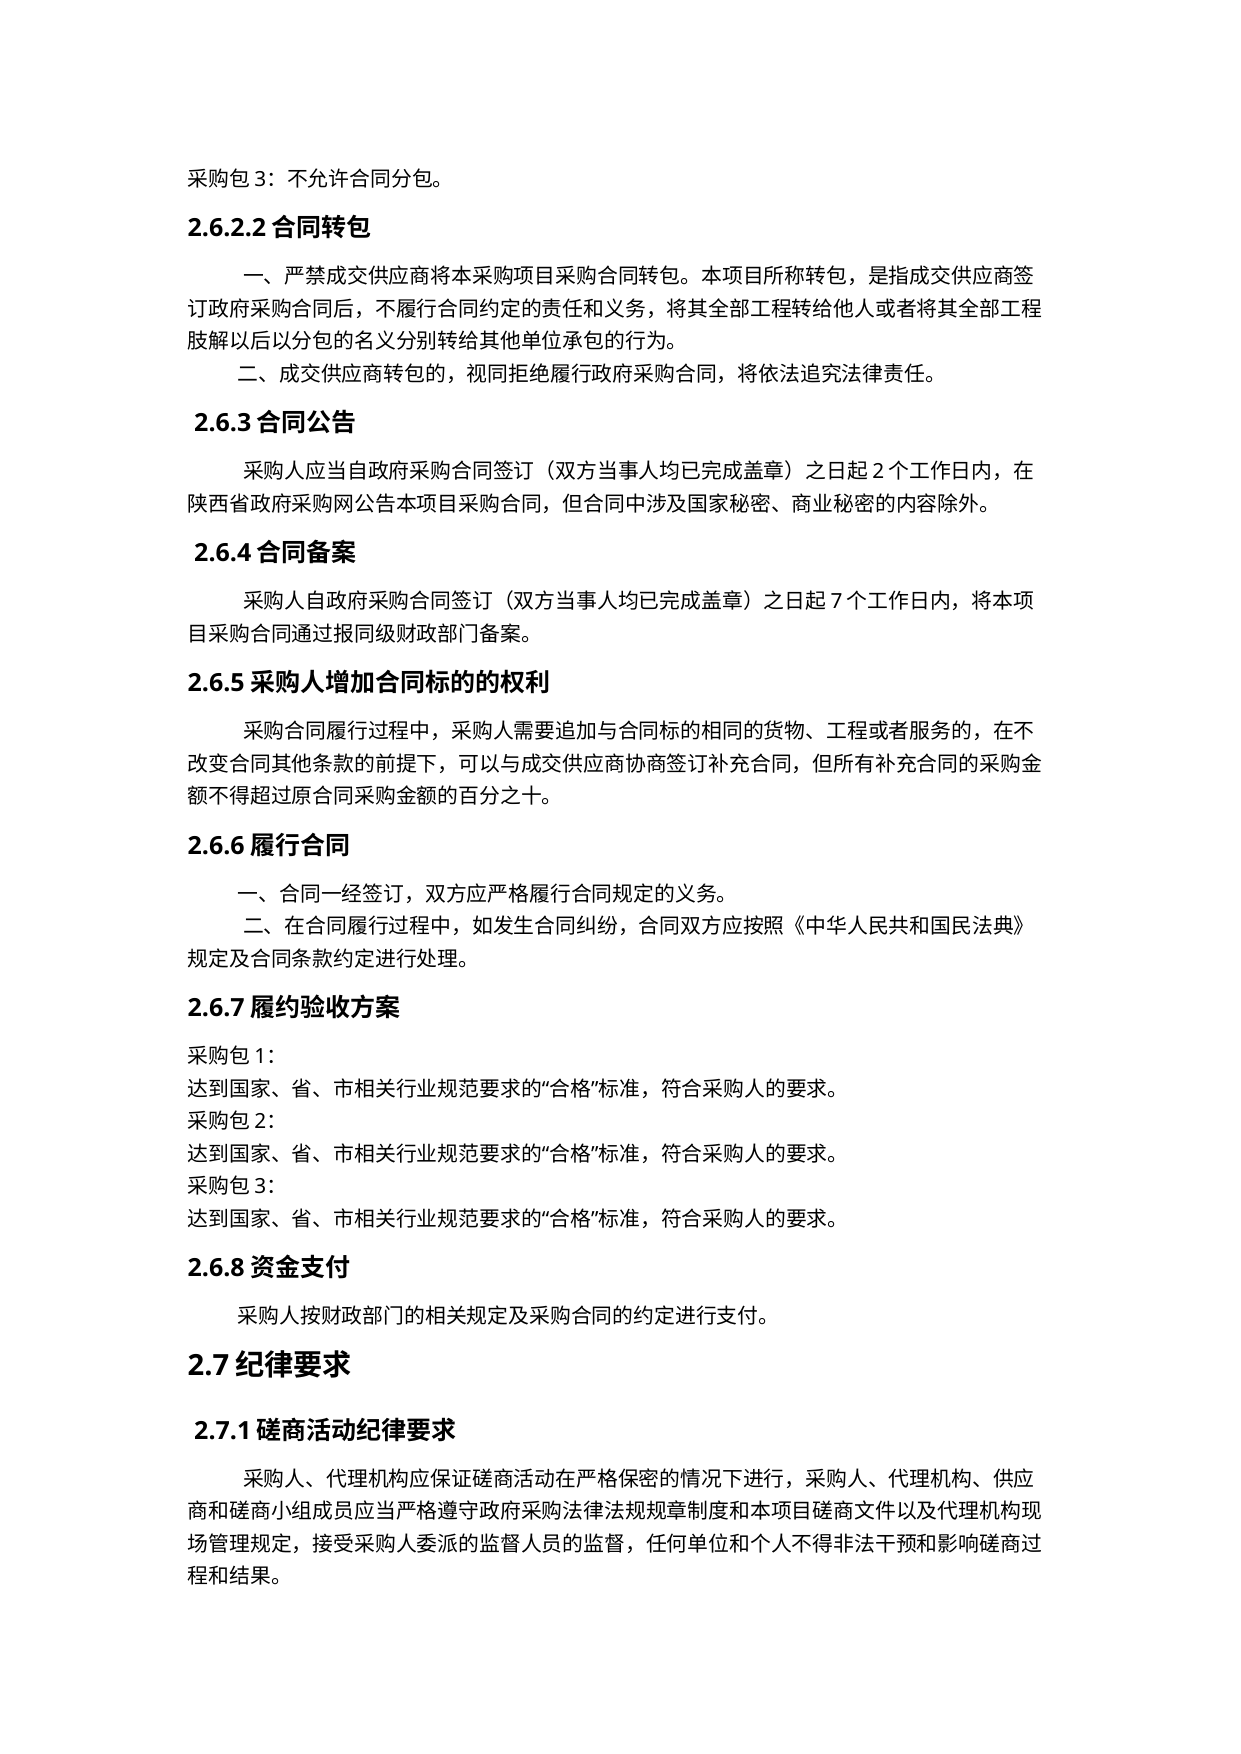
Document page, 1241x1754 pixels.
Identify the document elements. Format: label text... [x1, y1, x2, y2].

text 一、合同一经签订，双方应严格履行合同规定的义务。 [187, 877, 1053, 909]
text 2.7.1磋商活动纪律要求 [187, 1397, 1053, 1462]
text 2.6.7履约验收方案 [187, 974, 1053, 1039]
text 2.6.6履行合同 [187, 812, 1053, 877]
text 2.6.8资金支付 [187, 1234, 1053, 1299]
text 采购包3： [187, 1169, 1053, 1202]
text 达到国家、省、市相关行业规范要求的“合格”标准，符合采购人的要求。 [187, 1072, 1053, 1104]
text 采购包2： [187, 1104, 1053, 1137]
text 采购合同履行过程中，采购人需要追加与合同标的相同的货物、工程或者服务的，在不改变合同其他条款的前提下，可以与成交供应商协商签订补充合同，但所有补充合同的采购金额不得超过原合同采购金额的百分之十。 [187, 714, 1053, 812]
text 采购人自政府采购合同签订（双方当事人均已完成盖章）之日起7个工作日内，将本项目采购合同通过报同级财政部门备案。 [187, 584, 1053, 649]
text 采购人按财政部门的相关规定及采购合同的约定进行支付。 [187, 1299, 1053, 1332]
text 一、严禁成交供应商将本采购项目采购合同转包。本项目所称转包，是指成交供应商签订政府采购合同后，不履行合同约定的责任和义务，将其全部工程转给他人或者将其全部工程肢解以后以分包的名义分别转给其他单位承包的行为。 [187, 259, 1053, 357]
text 2.6.5采购人增加合同标的的权利 [187, 649, 1053, 714]
text 2.7纪律要求 [187, 1332, 1053, 1397]
text 采购包1： [187, 1039, 1053, 1072]
text 采购人应当自政府采购合同签订（双方当事人均已完成盖章）之日起2个工作日内，在陕西省政府采购网公告本项目采购合同，但合同中涉及国家秘密、商业秘密的内容除外。 [187, 454, 1053, 519]
text 二、在合同履行过程中，如发生合同纠纷，合同双方应按照《中华人民共和国民法典》规定及合同条款约定进行处理。 [187, 909, 1053, 974]
text 2.6.2.2合同转包 [187, 194, 1053, 259]
text 采购包3：不允许合同分包。 [187, 162, 1053, 194]
text 2.6.3合同公告 [187, 389, 1053, 454]
text 二、成交供应商转包的，视同拒绝履行政府采购合同，将依法追究法律责任。 [187, 357, 1053, 389]
text 达到国家、省、市相关行业规范要求的“合格”标准，符合采购人的要求。 [187, 1137, 1053, 1169]
text 采购人、代理机构应保证磋商活动在严格保密的情况下进行，采购人、代理机构、供应商和磋商小组成员应当严格遵守政府采购法律法规规章制度和本项目磋商文件以及代理机构现场管理规定，接受采购人委派的监督人员的监督，任何单位和个人不得非法干预和影响磋商过程和结果。 [187, 1462, 1053, 1592]
text 2.6.4合同备案 [187, 519, 1053, 584]
text 达到国家、省、市相关行业规范要求的“合格”标准，符合采购人的要求。 [187, 1202, 1053, 1234]
